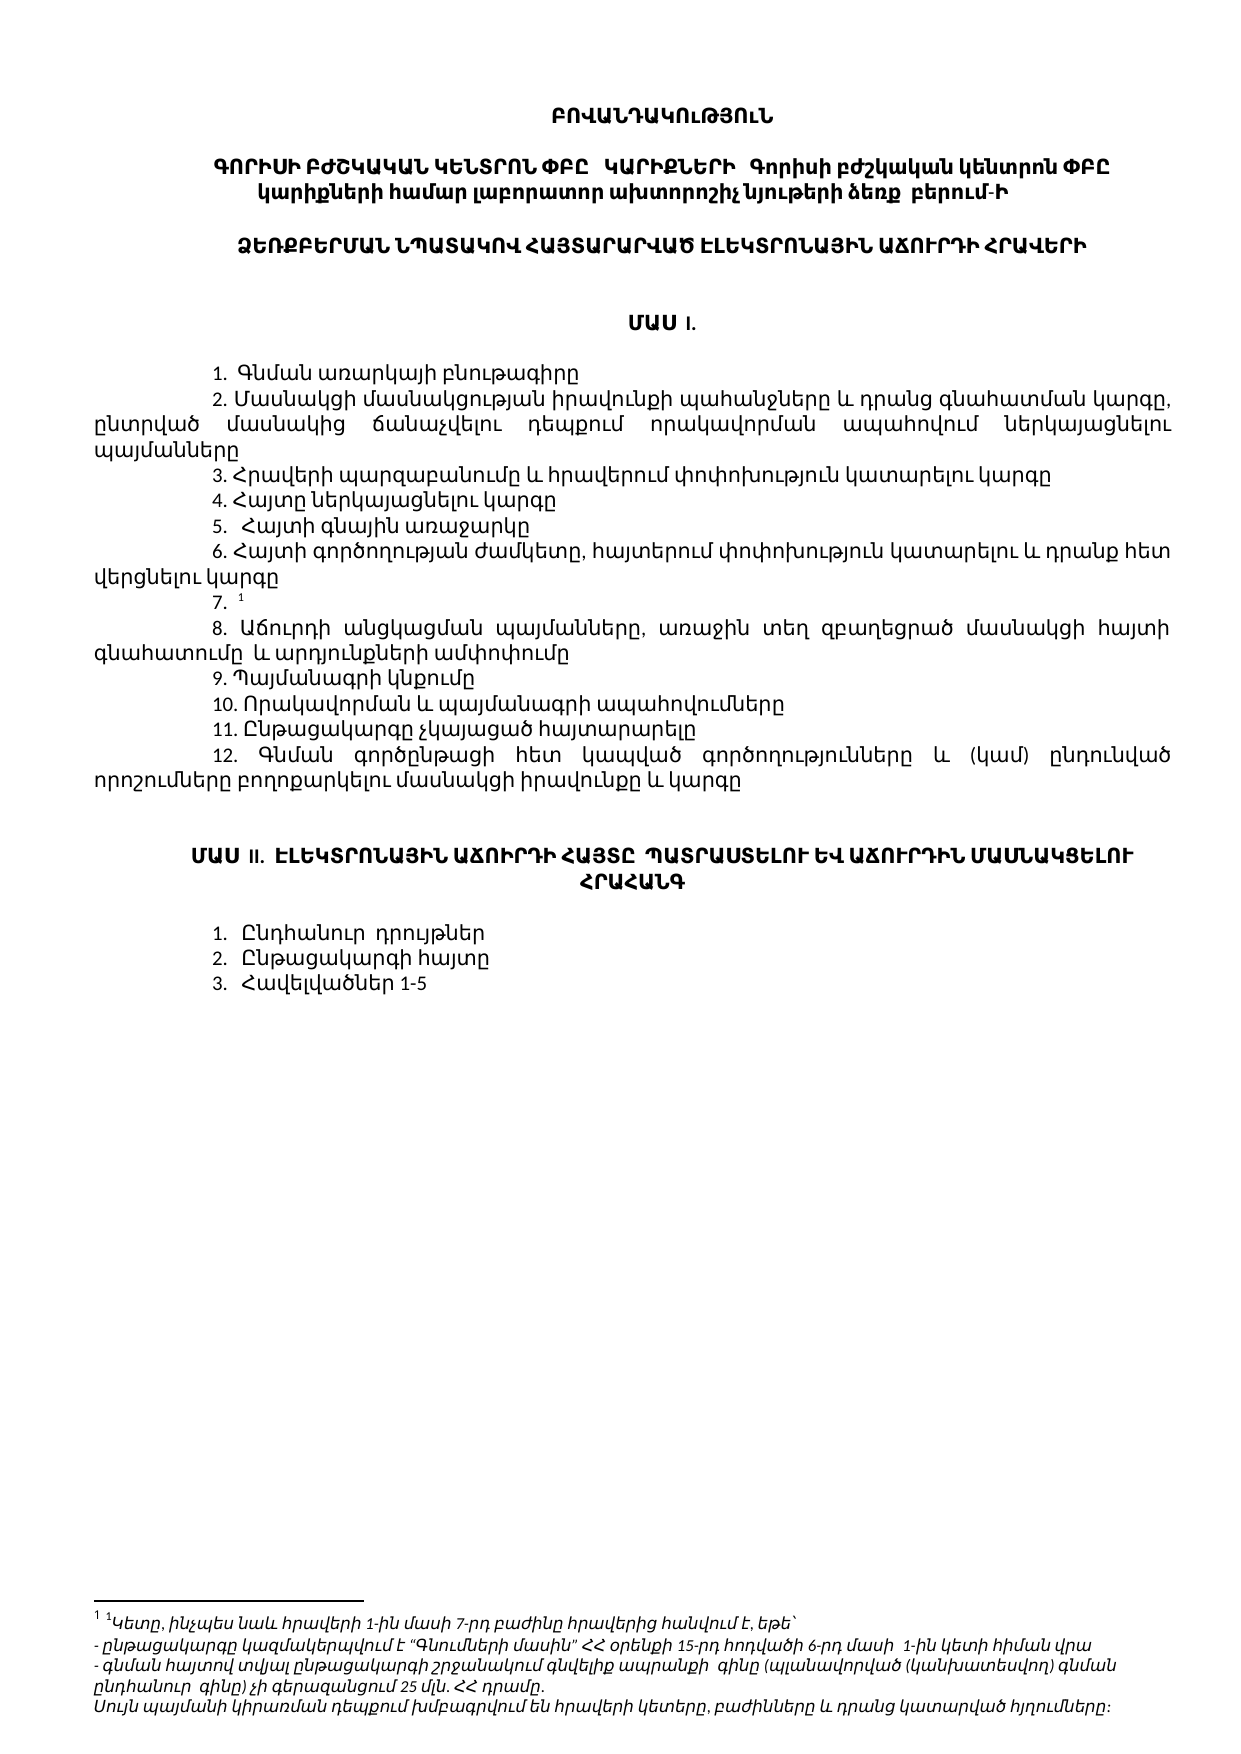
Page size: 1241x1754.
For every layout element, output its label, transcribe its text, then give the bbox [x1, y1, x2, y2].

text ՄԱՍ I. [94, 310, 1171, 335]
text 3. Հավելվածներ 1-5 [94, 971, 1171, 996]
text 2. Ընթացակարգի հայտը [94, 945, 1171, 971]
text 11. Ընթացակարգը չկայացած հայտարարելը [94, 716, 1171, 742]
text 9. Պայմանագրի կնքումը [94, 666, 1171, 691]
text 5. Հայտի գնային առաջարկը [94, 513, 1171, 538]
text 1. Ընդհանուր դրույթներ [94, 920, 1171, 945]
text 4. Հայտը ներկայացնելու կարգը [94, 488, 1171, 513]
text ԲՈՎԱՆԴԱԿՈւԹՅՈւՆ [94, 103, 1171, 128]
text 6. Հայտի գործողության ժամկետը, հայտերում փոփոխություն կատարելու և դրանք հետ վերցնելու կարգը [94, 538, 1171, 589]
text ՁԵՌՔԲԵՐՄԱՆ ՆՊԱՏԱԿՈՎ ՀԱՅՏԱՐԱՐՎԱԾ ԷԼԵԿՏՐՈՆԱՅԻՆ ԱՃՈՒՐԴԻ ՀՐԱՎԵՐԻ [94, 233, 1171, 259]
text 1. Գնման առարկայի բնութագիրը [94, 361, 1171, 386]
text 8. Աճուրդի անցկացման պայմանները, առաջին տեղ զբաղեցրած մասնակցի հայտի գնահատումը և արդյունքների ամփոփումը [94, 615, 1171, 666]
text ՄԱՍ II. ԷԼԵԿՏՐՈՆԱՅԻՆ ԱՃՈԻՐԴԻ ՀԱՅՏԸ ՊԱՏՐԱՍՏԵԼՈՒ ԵՎ ԱՃՈՒՐԴԻՆ ՄԱՍՆԱԿՑԵԼՈՒ ՀՐԱՀԱՆԳ [94, 843, 1171, 894]
text 3. Հրավերի պարզաբանումը և հրավերում փոփոխություն կատարելու կարգը [94, 462, 1171, 488]
text 12. Գնման գործընթացի հետ կապված գործողությունները և (կամ) ընդունված որոշումները բողոքարկելու մասնակցի իրավունքը և կարգը [94, 742, 1171, 793]
text 10. Որակավորման և պայմանագրի ապահովումները [94, 691, 1171, 716]
text 7. 1 [94, 589, 1171, 615]
text 2. Մասնակցի մասնակցության իրավունքի պահանջները և դրանց գնահատման կարգը, ընտրված մասնակից ճանաչվելու դեպքում որակավորման ապահովում ներկայացնելու պայմանները [94, 386, 1171, 462]
text ԳՈՐԻՍԻ ԲԺՇԿԱԿԱՆ ԿԵՆՏՐՈՆ ՓԲԸ ԿԱՐԻՔՆԵՐԻ Գորիսի բժշկական կենտրոն ՓԲԸ կարիքների համար լաբորատոր ախտորոշիչ նյութերի ձեռք բերում-Ի [94, 154, 1171, 205]
